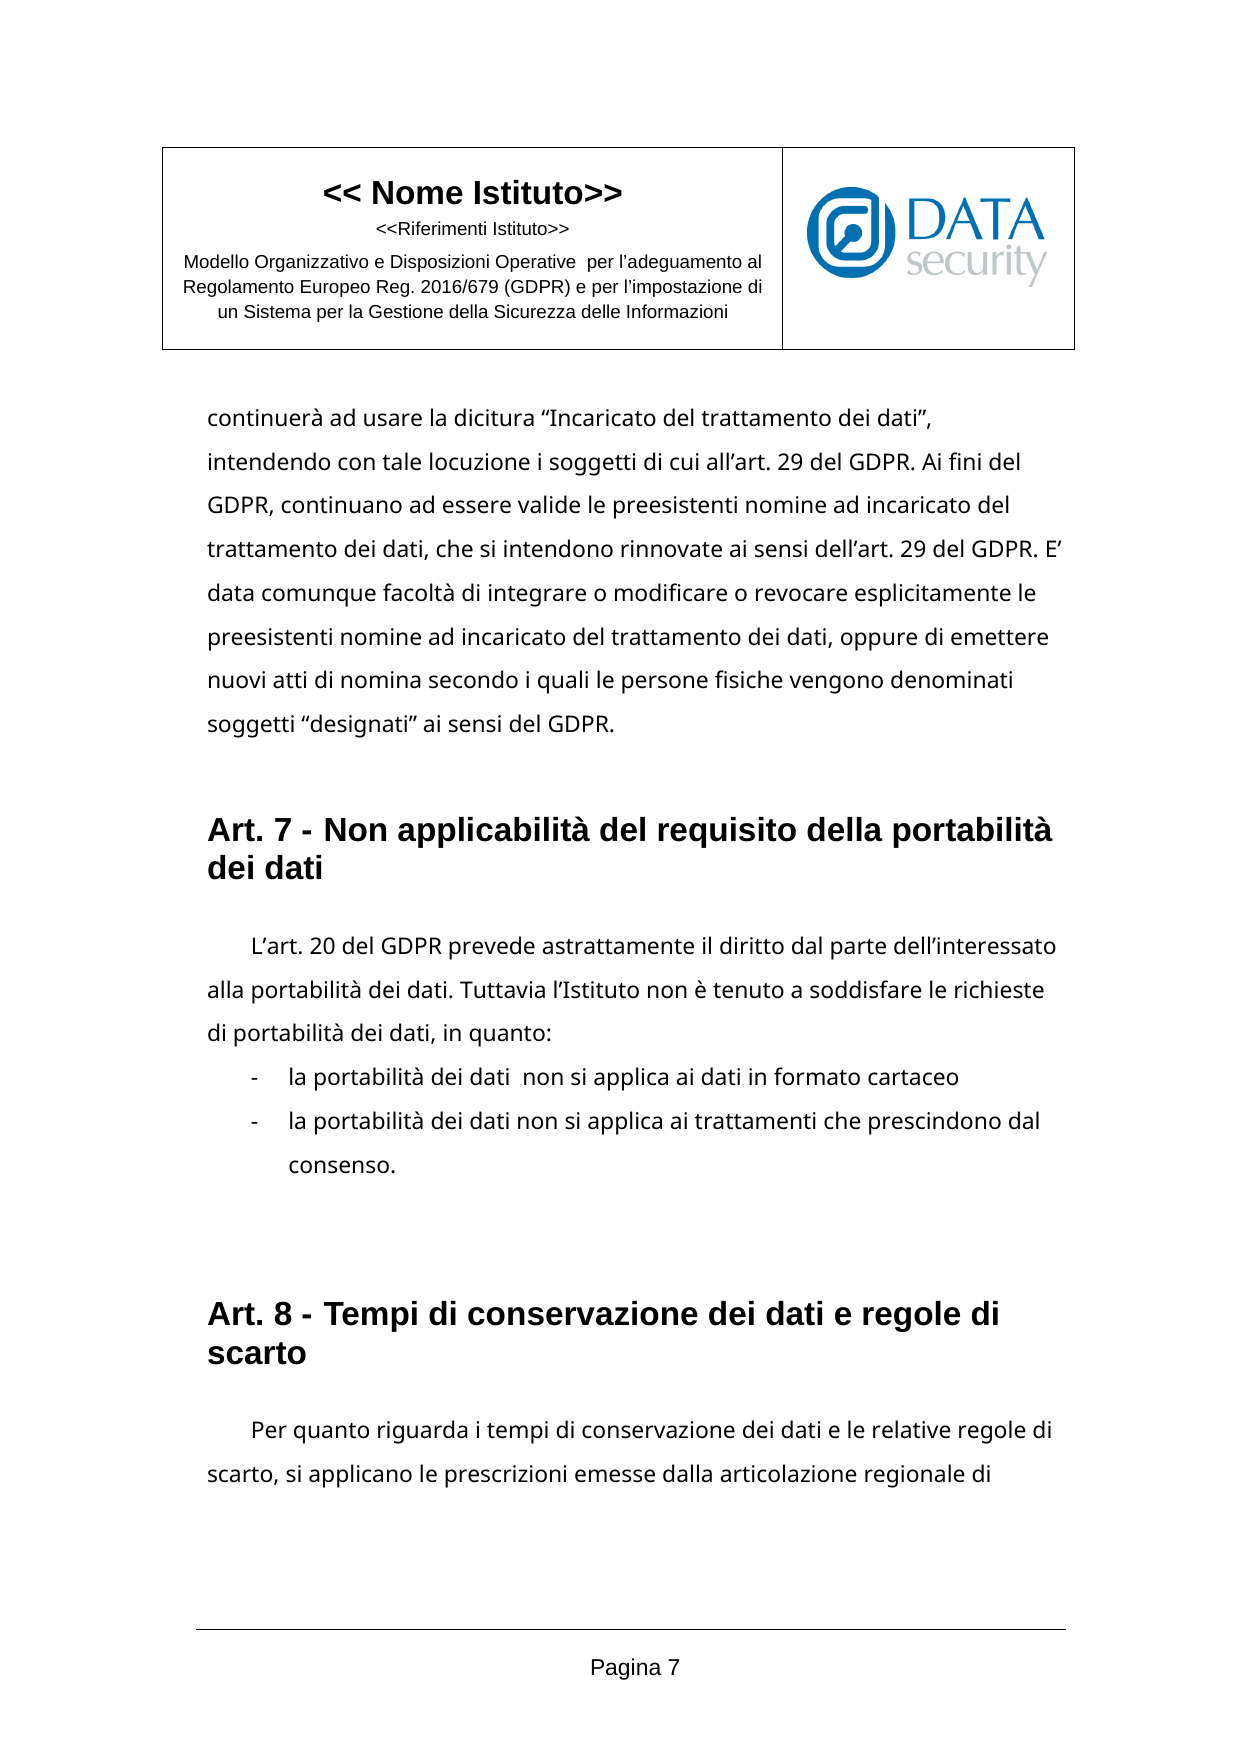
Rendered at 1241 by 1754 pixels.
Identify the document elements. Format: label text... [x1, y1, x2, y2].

text L’art. 20 del GDPR prevede astrattamente il diritto dal parte dell’interessato alla portabilità dei dati. Tuttavia l’Istituto non è tenuto a soddisfare le richieste di portabilità dei dati, in quanto: [207, 919, 1063, 1051]
subtitle Art. - Tempi di conservazione dei dati e regole di scarto [207, 1294, 1063, 1371]
list la portabilità dei dati non si applica ai dati in formato cartaceo [251, 1051, 1063, 1094]
list la portabilità dei dati non si applica ai trattamenti che prescindono dal consenso. [251, 1094, 1063, 1182]
picture [806, 186, 1051, 290]
subtitle Art. - Non applicabilità del requisito della portabilità dei dati [207, 810, 1063, 887]
